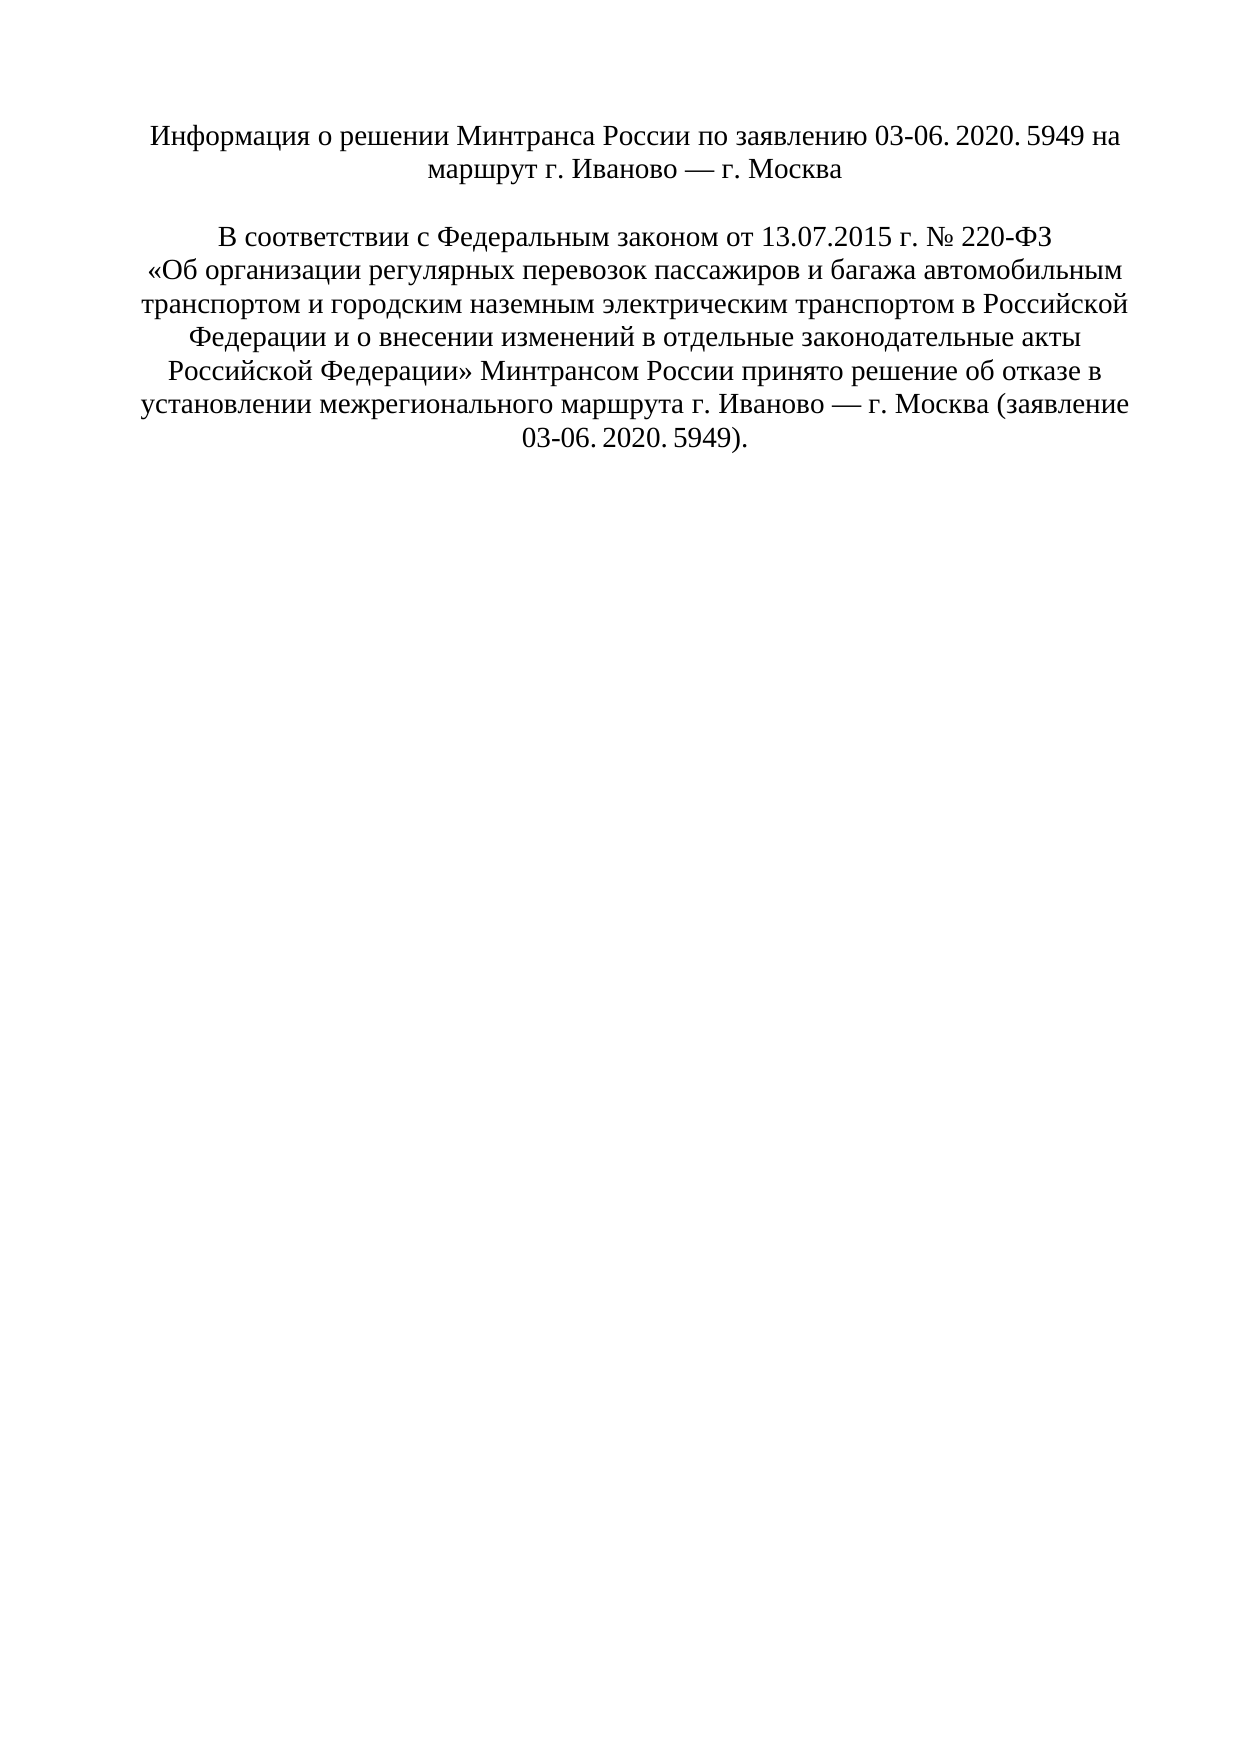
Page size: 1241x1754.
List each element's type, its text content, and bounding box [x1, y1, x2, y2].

text Информация о решении Минтранса России по заявлению 03-06. 2020. 5949 на маршрут г. Иваново — г. Москва [118, 118, 1152, 185]
text В соответствии с Федеральным законом от 13.07.2015 г. № 220-ФЗ «Об организации регулярных перевозок пассажиров и багажа автомобильным транспортом и городским наземным электрическим транспортом в Российской Федерации и о внесении изменений в отдельные законодательные акты Российской Федерации» Минтрансом России принято решение об отказе в установлении межрегионального маршрута г. Иваново — г. Москва (заявление 03-06. 2020. 5949). [118, 219, 1152, 453]
